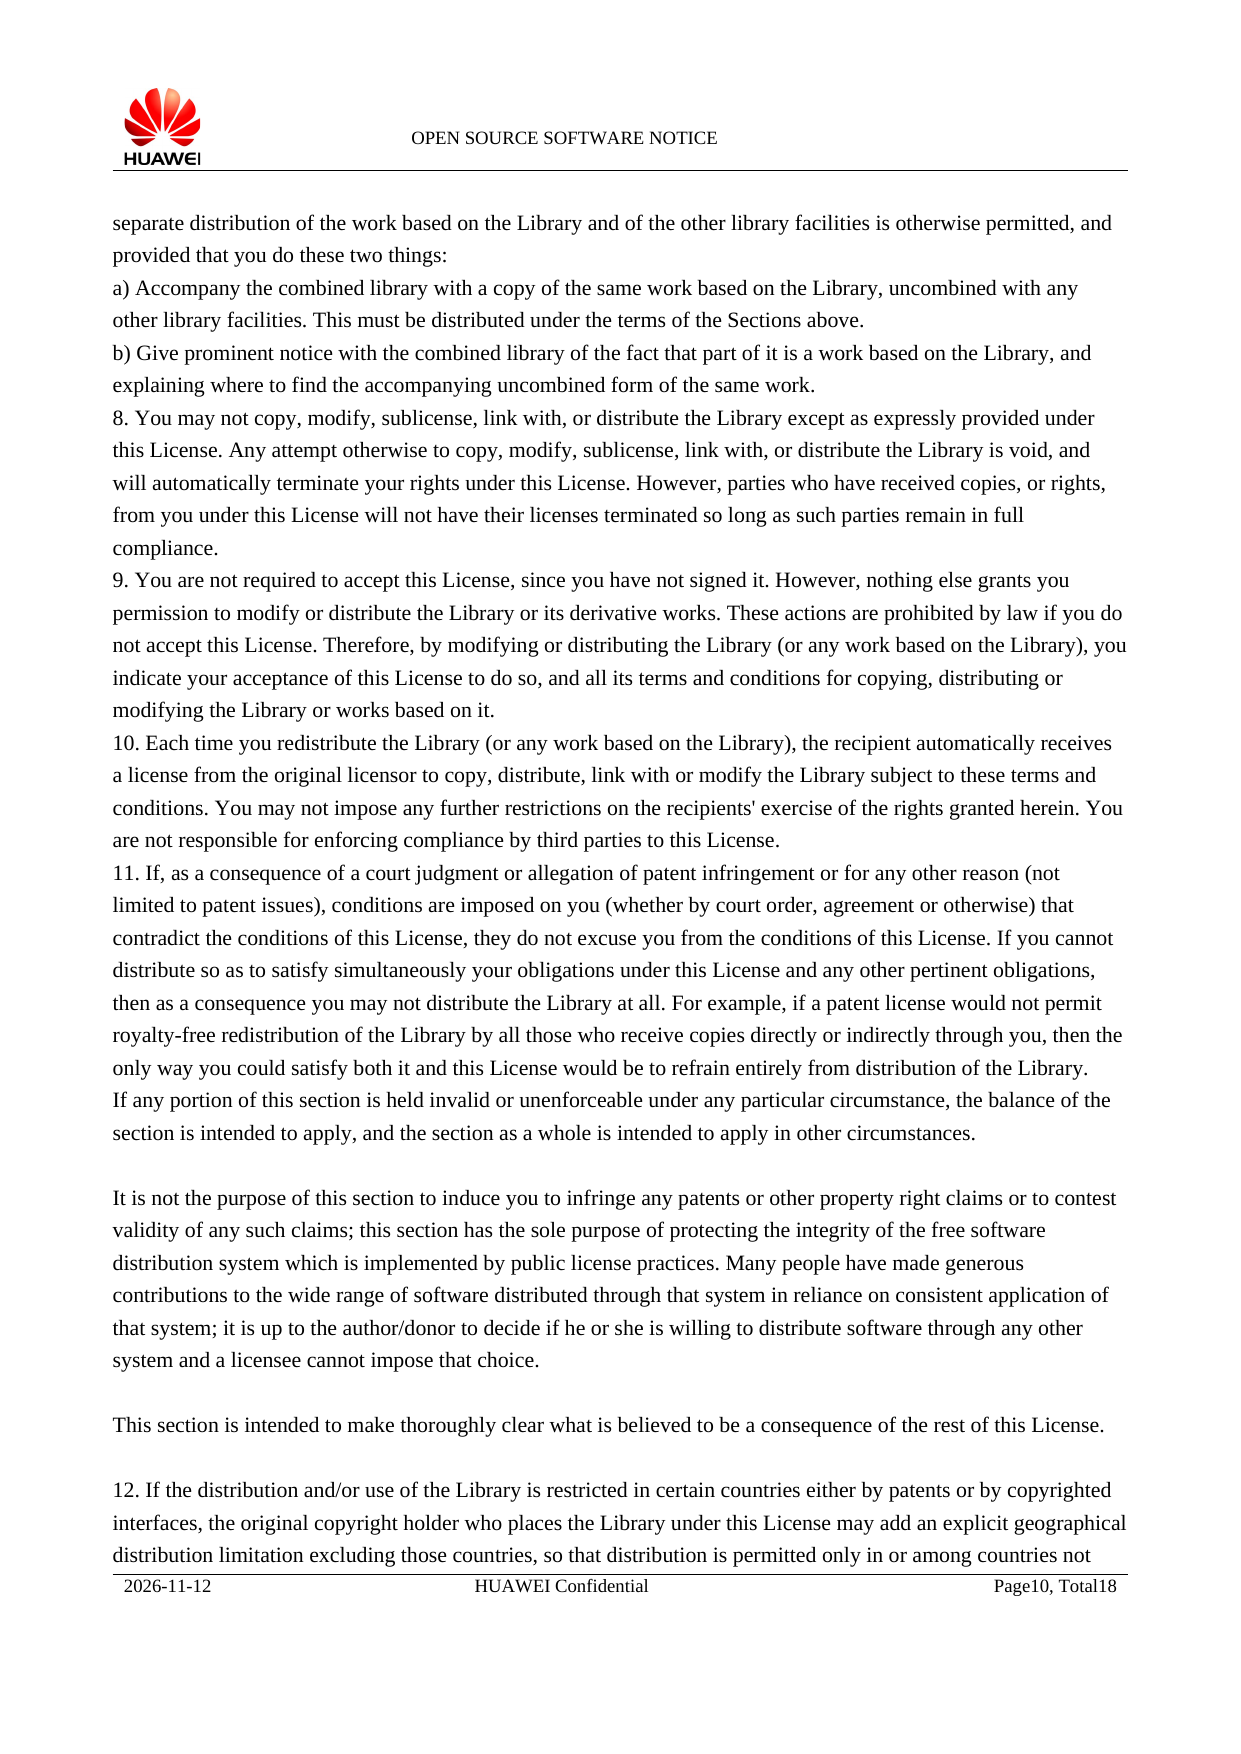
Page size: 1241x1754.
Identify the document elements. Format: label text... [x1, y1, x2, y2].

picture [124, 88, 201, 165]
